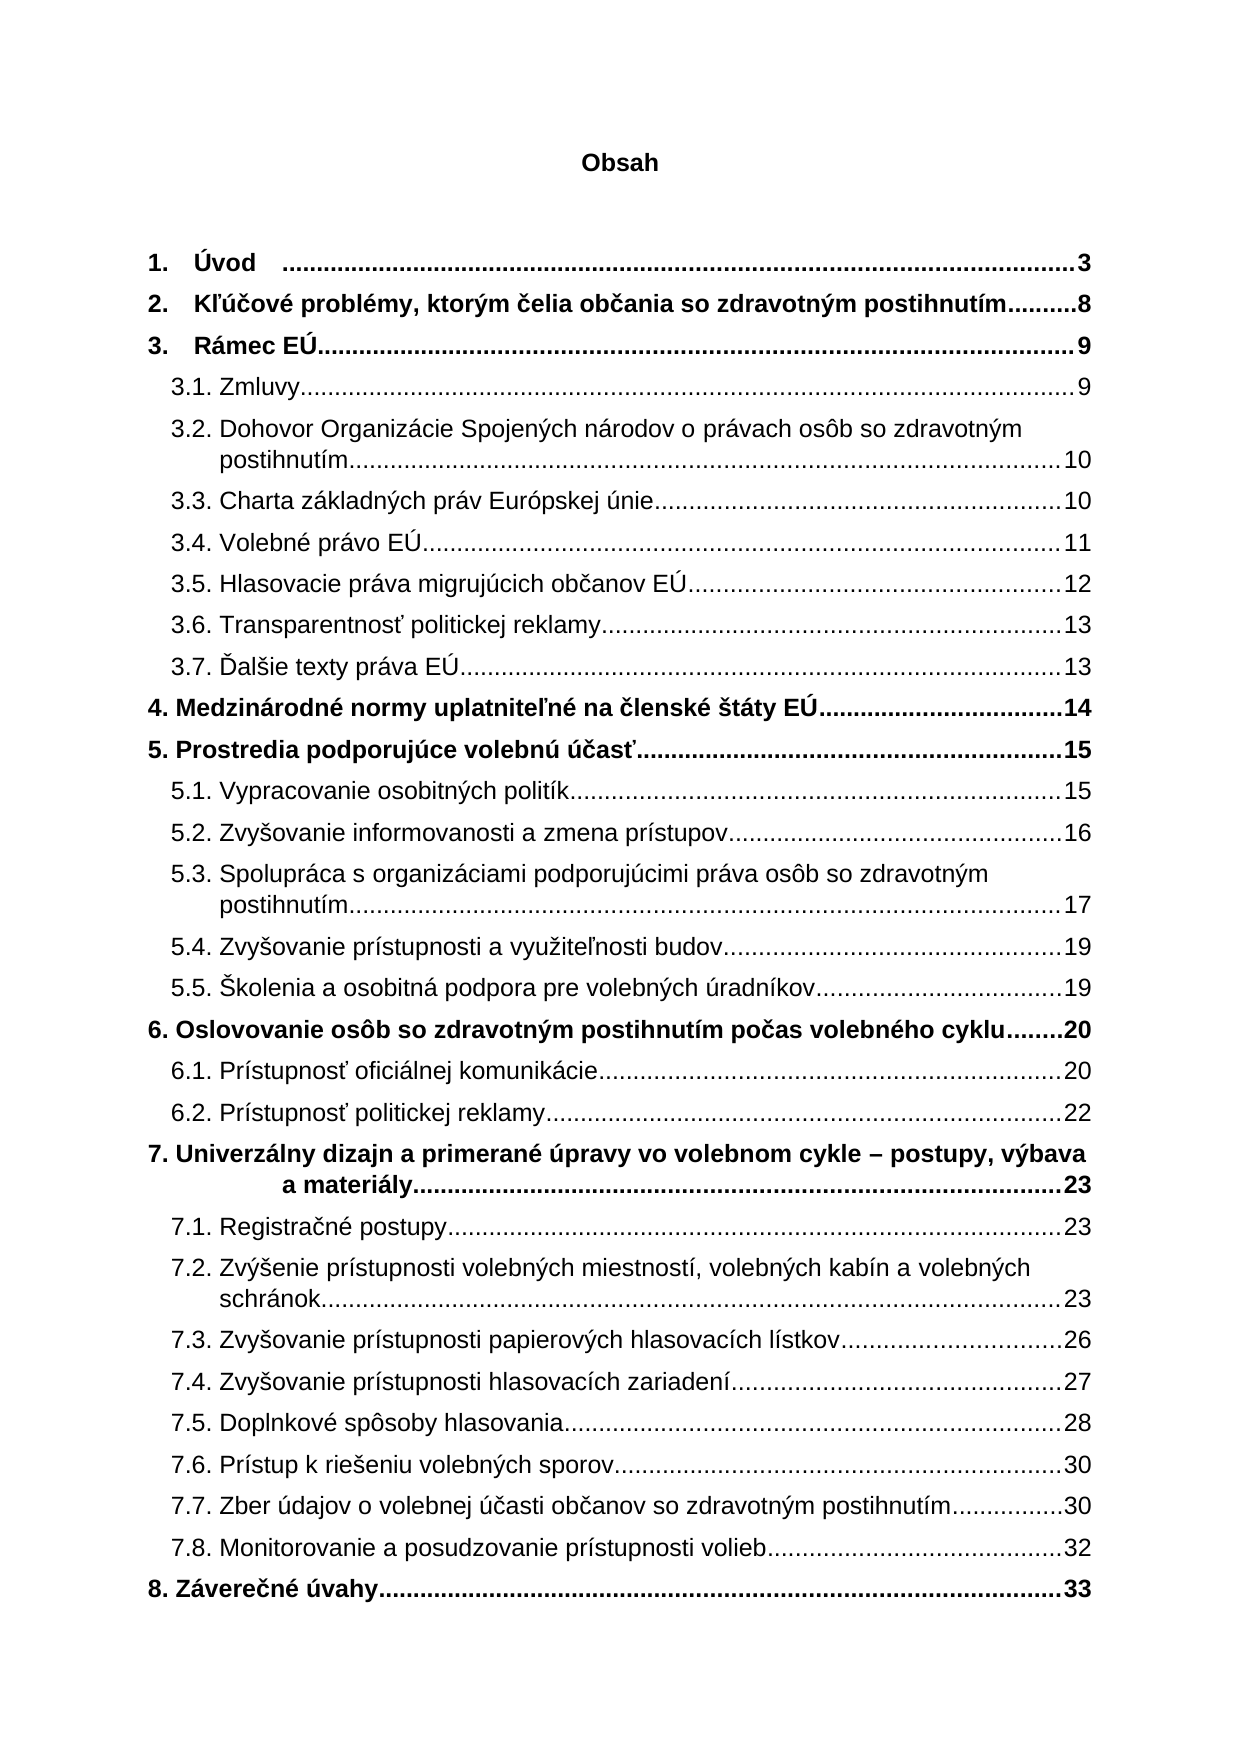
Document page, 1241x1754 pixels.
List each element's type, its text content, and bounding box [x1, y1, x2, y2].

subtitle Obsah [148, 148, 1092, 176]
